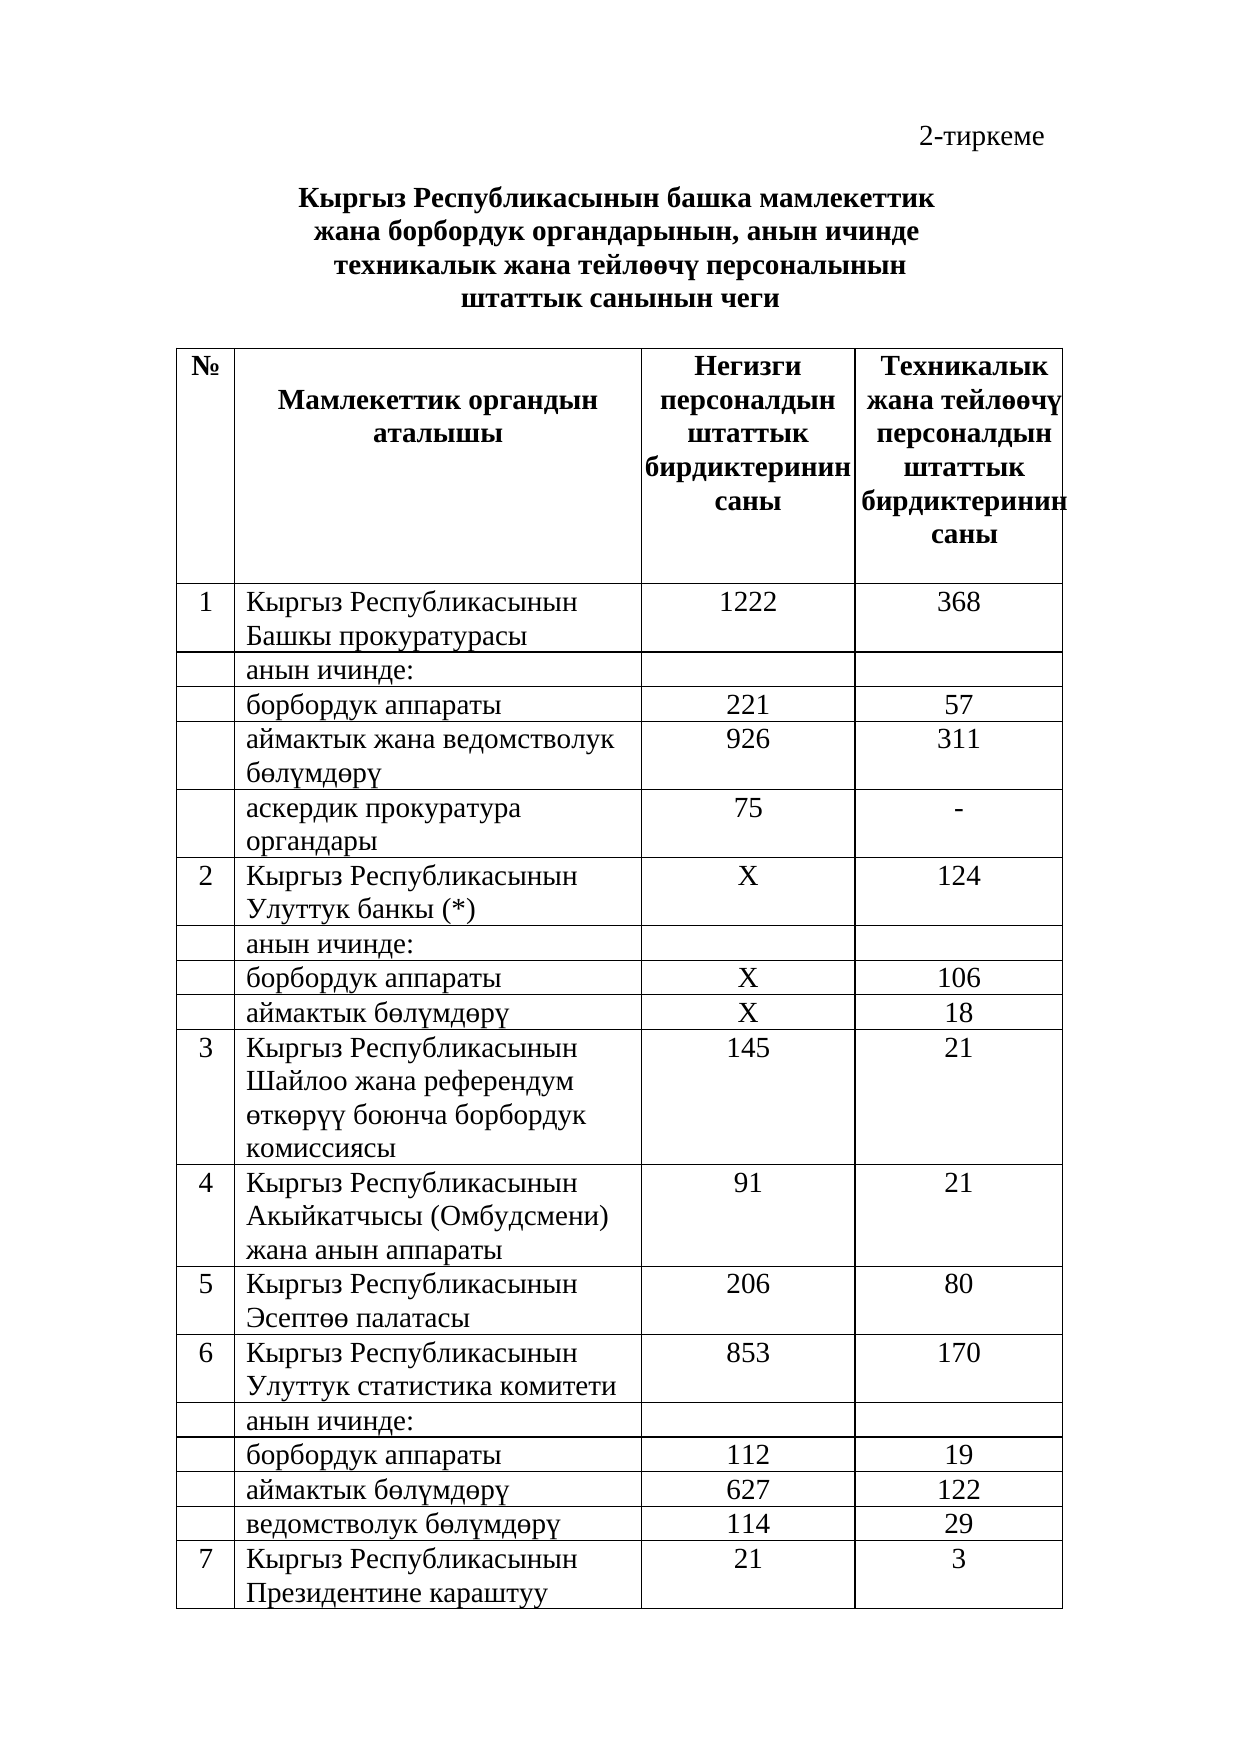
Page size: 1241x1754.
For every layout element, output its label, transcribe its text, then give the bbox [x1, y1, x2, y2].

table_cell Х [642, 858, 854, 925]
table_cell 206 [642, 1267, 854, 1334]
table_cell [177, 722, 234, 789]
table_header Мамлекеттик органдын аталышы [235, 349, 641, 583]
table_cell Кыргыз Республикасынын Улуттук банкы (*) [235, 858, 641, 925]
table_cell анын ичинде: [235, 1403, 641, 1436]
table_cell 311 [856, 722, 1062, 789]
table_cell [177, 1472, 234, 1506]
table_cell 221 [642, 687, 854, 721]
table_cell [177, 790, 234, 857]
table_cell Х [642, 961, 854, 994]
table_cell анын ичинде: [235, 653, 641, 686]
table_cell 170 [856, 1335, 1062, 1402]
table_cell 112 [642, 1438, 854, 1471]
table_cell [642, 1403, 854, 1436]
table_cell аскердик прокуратура органдары [235, 790, 641, 857]
table_cell аймактык бөлүмдөрү [235, 1472, 641, 1506]
table_cell 853 [642, 1335, 854, 1402]
table_cell 368 [856, 584, 1062, 651]
table_cell 1222 [642, 584, 854, 651]
table_cell [177, 961, 234, 994]
table_cell Кыргыз Республикасынын Башкы прокуратурасы [235, 584, 641, 651]
table_cell 5 [177, 1267, 234, 1334]
table_cell [177, 926, 234, 959]
table_cell Кыргыз Республикасынын Улуттук статистика комитети [235, 1335, 641, 1402]
table_cell 3 [177, 1030, 234, 1164]
table_cell [856, 653, 1062, 686]
table_header 2-тиркеме [177, 118, 1063, 180]
table_cell 926 [642, 722, 854, 789]
table_cell [177, 995, 234, 1029]
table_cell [235, 1541, 641, 1608]
table_cell 21 [642, 1541, 854, 1608]
table_cell 21 [856, 1030, 1062, 1164]
table_cell 6 [177, 1335, 234, 1402]
table_cell 91 [642, 1165, 854, 1266]
table_cell [856, 926, 1062, 959]
table_cell аймактык бөлүмдөрү [235, 995, 641, 1029]
table_cell [642, 926, 854, 959]
table_cell [177, 1438, 234, 1471]
table_cell Кыргыз Республикасынын Акыйкатчысы (Омбудсмени) жана анын аппараты [235, 1165, 641, 1266]
table_cell Кыргыз Республикасынын Шайлоо жана референдум өткөрүү боюнча борбордук комиссиясы [235, 1030, 641, 1164]
table_cell 145 [642, 1030, 854, 1164]
table_cell Кыргыз Республикасынын Эсептөө палатасы [235, 1267, 641, 1334]
table_cell 627 [642, 1472, 854, 1506]
table_header Техникалык жана тейлөөчү персоналдын штаттык бирдиктеринин саны [856, 349, 1062, 583]
table_cell [856, 1403, 1062, 1436]
table_header № [177, 349, 234, 583]
table_cell [177, 1507, 234, 1540]
table_cell [177, 687, 234, 721]
table_cell 124 [856, 858, 1062, 925]
table_cell [642, 653, 854, 686]
table_cell - [856, 790, 1062, 857]
table_cell 1 [177, 584, 234, 651]
table_cell 19 [856, 1438, 1062, 1471]
table_cell 29 [856, 1507, 1062, 1540]
table_cell 114 [642, 1507, 854, 1540]
table_cell 2 [177, 858, 234, 925]
table_cell 122 [856, 1472, 1062, 1506]
table_cell 7 [177, 1541, 234, 1608]
table_cell 21 [856, 1165, 1062, 1266]
table_cell ведомстволук бөлүмдөрү [235, 1507, 641, 1540]
table_cell 18 [856, 995, 1062, 1029]
table_cell аймактык жана ведомстволук бөлүмдөрү [235, 722, 641, 789]
table_cell Х [642, 995, 854, 1029]
table_cell 75 [642, 790, 854, 857]
table_cell анын ичинде: [235, 926, 641, 959]
table_cell 4 [177, 1165, 234, 1266]
table_cell [177, 653, 234, 686]
table_cell борбордук аппараты [235, 1438, 641, 1471]
table_header Негизги персоналдын штаттык бирдиктеринин саны [642, 349, 854, 583]
table_cell борбордук аппараты [235, 687, 641, 721]
text Кыргыз Республикасынын башка мамлекеттик жана борбордук органдарынын, анын ичинде техникалык жана тейлөөчү персоналынын штаттык санынын чеги [177, 180, 1063, 314]
table_cell [177, 1403, 234, 1436]
table_cell борбордук аппараты [235, 961, 641, 994]
table_cell 80 [856, 1267, 1062, 1334]
table_cell 106 [856, 961, 1062, 994]
table_cell 3 [856, 1541, 1062, 1608]
table_cell 57 [856, 687, 1062, 721]
